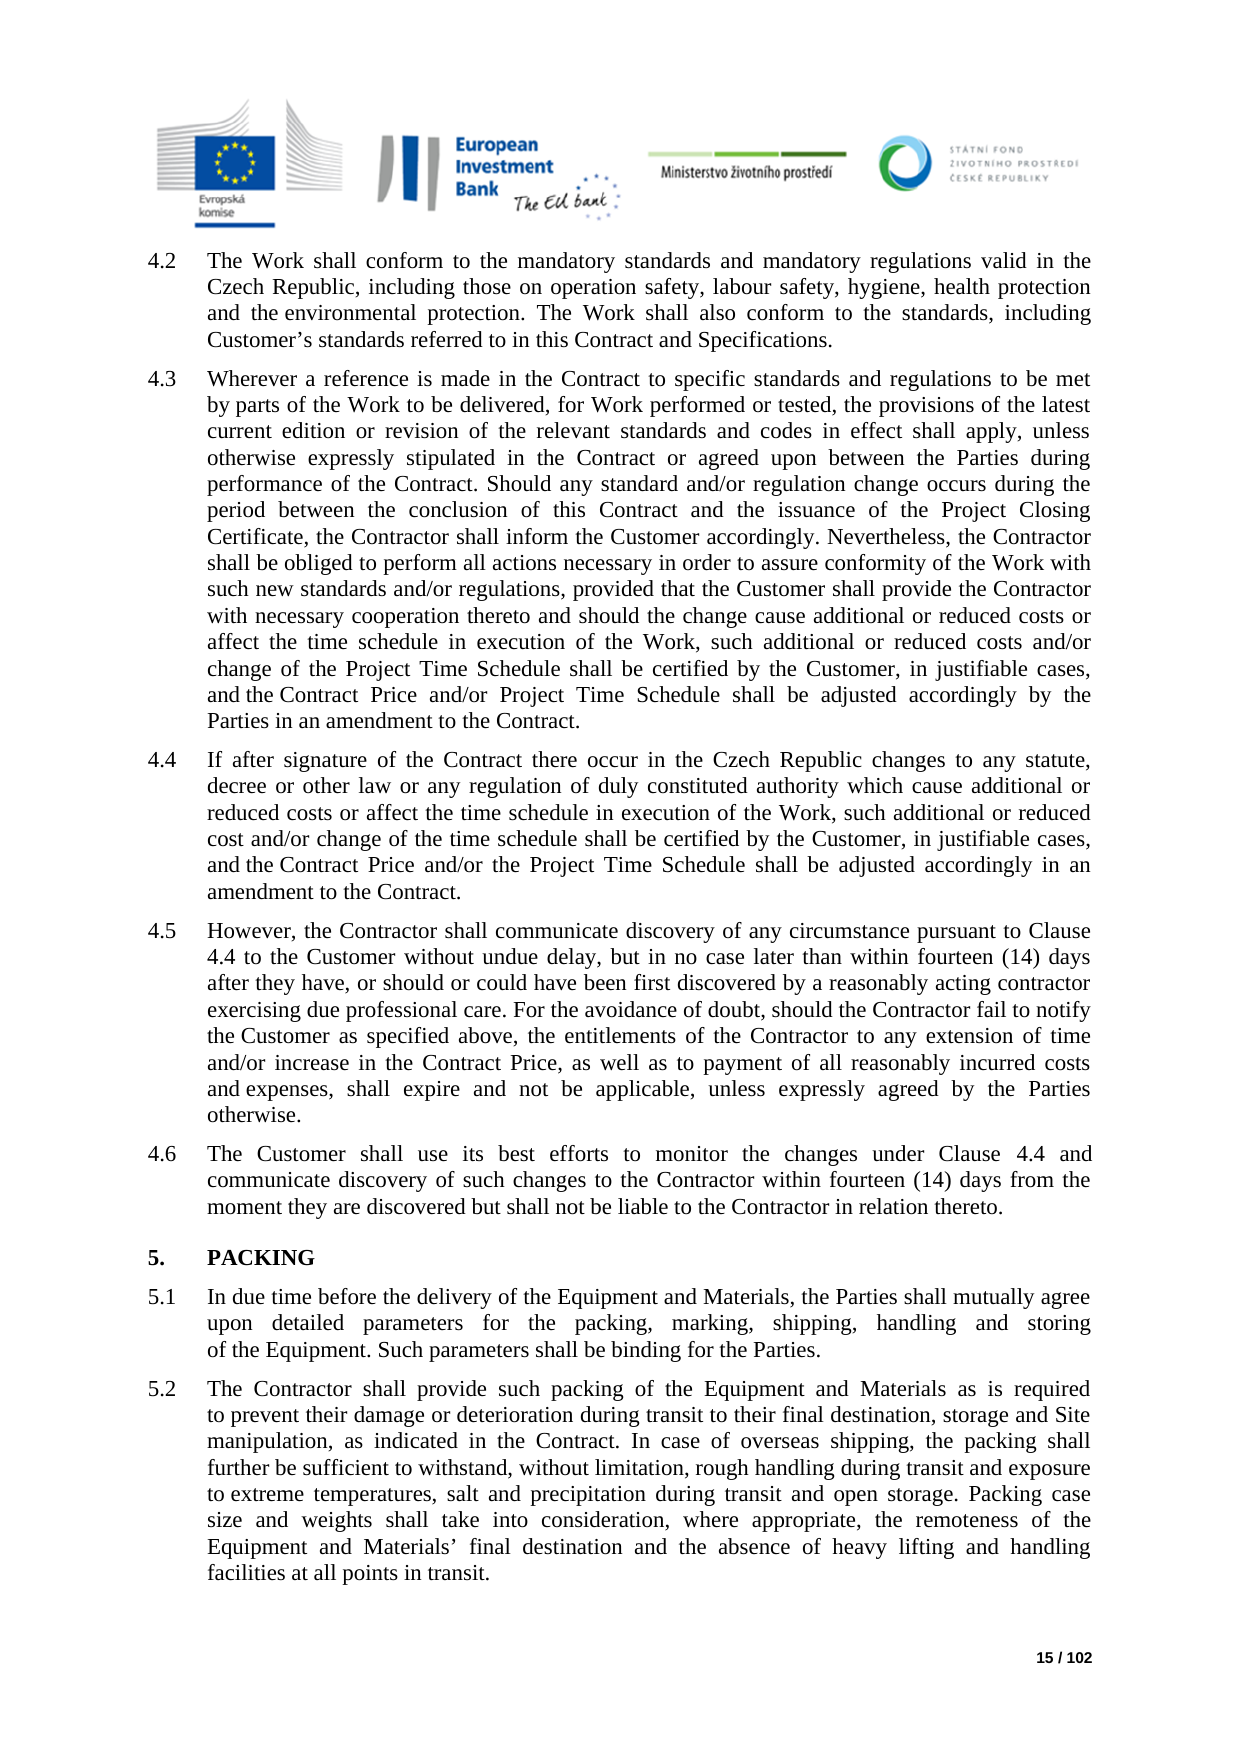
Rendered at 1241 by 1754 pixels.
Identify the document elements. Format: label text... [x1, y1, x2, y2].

picture [147, 87, 1093, 235]
text In due time before the delivery of the Equipment and Materials, the Parties shall mutually agree upon detailed parameters for the packing, marking, shipping, handling and storing of the Equipment. Such parameters shall be binding for the Parties. [148, 1283, 1092, 1362]
text The Work shall conform to the mandatory standards and mandatory regulations valid in the Czech Republic, including those on operation safety, labour safety, hygiene, health protection and the environmental protection. The Work shall also conform to the standards, including Customer’s standards referred to in this Contract and Specifications. [148, 247, 1092, 352]
text Wherever a reference is made in the Contract to specific standards and regulations to be met by parts of the Work to be delivered, for Work performed or tested, the provisions of the latest current edition or revision of the relevant standards and codes in effect shall apply, unless otherwise expressly stipulated in the Contract or agreed upon between the Parties during performance of the Contract. Should any standard and/or regulation change occurs during the period between the conclusion of this Contract and the issuance of the Project Closing Certificate, the Contractor shall inform the Customer accordingly. Nevertheless, the Contractor shall be obliged to perform all actions necessary in order to assure conformity of the Work with such new standards and/or regulations, provided that the Customer shall provide the Contractor with necessary cooperation thereto and should the change cause additional or reduced costs or affect the time schedule in execution of the Work, such additional or reduced costs and/or change of the Project Time Schedule shall be certified by the Customer, in justifiable cases, and the Contract Price and/or Project Time Schedule shall be adjusted accordingly by the Parties in an amendment to the Contract. [148, 365, 1092, 734]
text However, the Contractor shall communicate discovery of any circumstance pursuant to Clause 4.4 to the Customer without undue delay, but in no case later than within fourteen (14) days after they have, or should or could have been first discovered by a reasonably acting contractor exercising due professional care. For the avoidance of doubt, should the Contractor fail to notify the Customer as specified above, the entitlements of the Contractor to any extension of time and/or increase in the Contract Price, as well as to payment of all reasonably incurred costs and expenses, shall expire and not be applicable, unless expressly agreed by the Parties otherwise. [148, 917, 1092, 1128]
text PACKING [148, 1244, 1092, 1271]
text The Customer shall use its best efforts to monitor the changes under Clause 4.4 and communicate discovery of such changes to the Contractor within fourteen (14) days from the moment they are discovered but shall not be liable to the Contractor in relation thereto. [148, 1140, 1092, 1219]
text The Contractor shall provide such packing of the Equipment and Materials as is required to prevent their damage or deterioration during transit to their final destination, storage and Site manipulation, as indicated in the Contract. In case of overseas shipping, the packing shall further be sufficient to withstand, without limitation, rough handling during transit and exposure to extreme temperatures, salt and precipitation during transit and open storage. Packing case size and weights shall take into consideration, where appropriate, the remoteness of the Equipment and Materials’ final destination and the absence of heavy lifting and handling facilities at all points in transit. [148, 1374, 1092, 1585]
text If after signature of the Contract there occur in the Czech Republic changes to any statute, decree or other law or any regulation of duly constituted authority which cause additional or reduced costs or affect the time schedule in execution of the Work, such additional or reduced cost and/or change of the time schedule shall be certified by the Customer, in justifiable cases, and the Contract Price and/or the Project Time Schedule shall be adjusted accordingly in an amendment to the Contract. [148, 746, 1092, 904]
